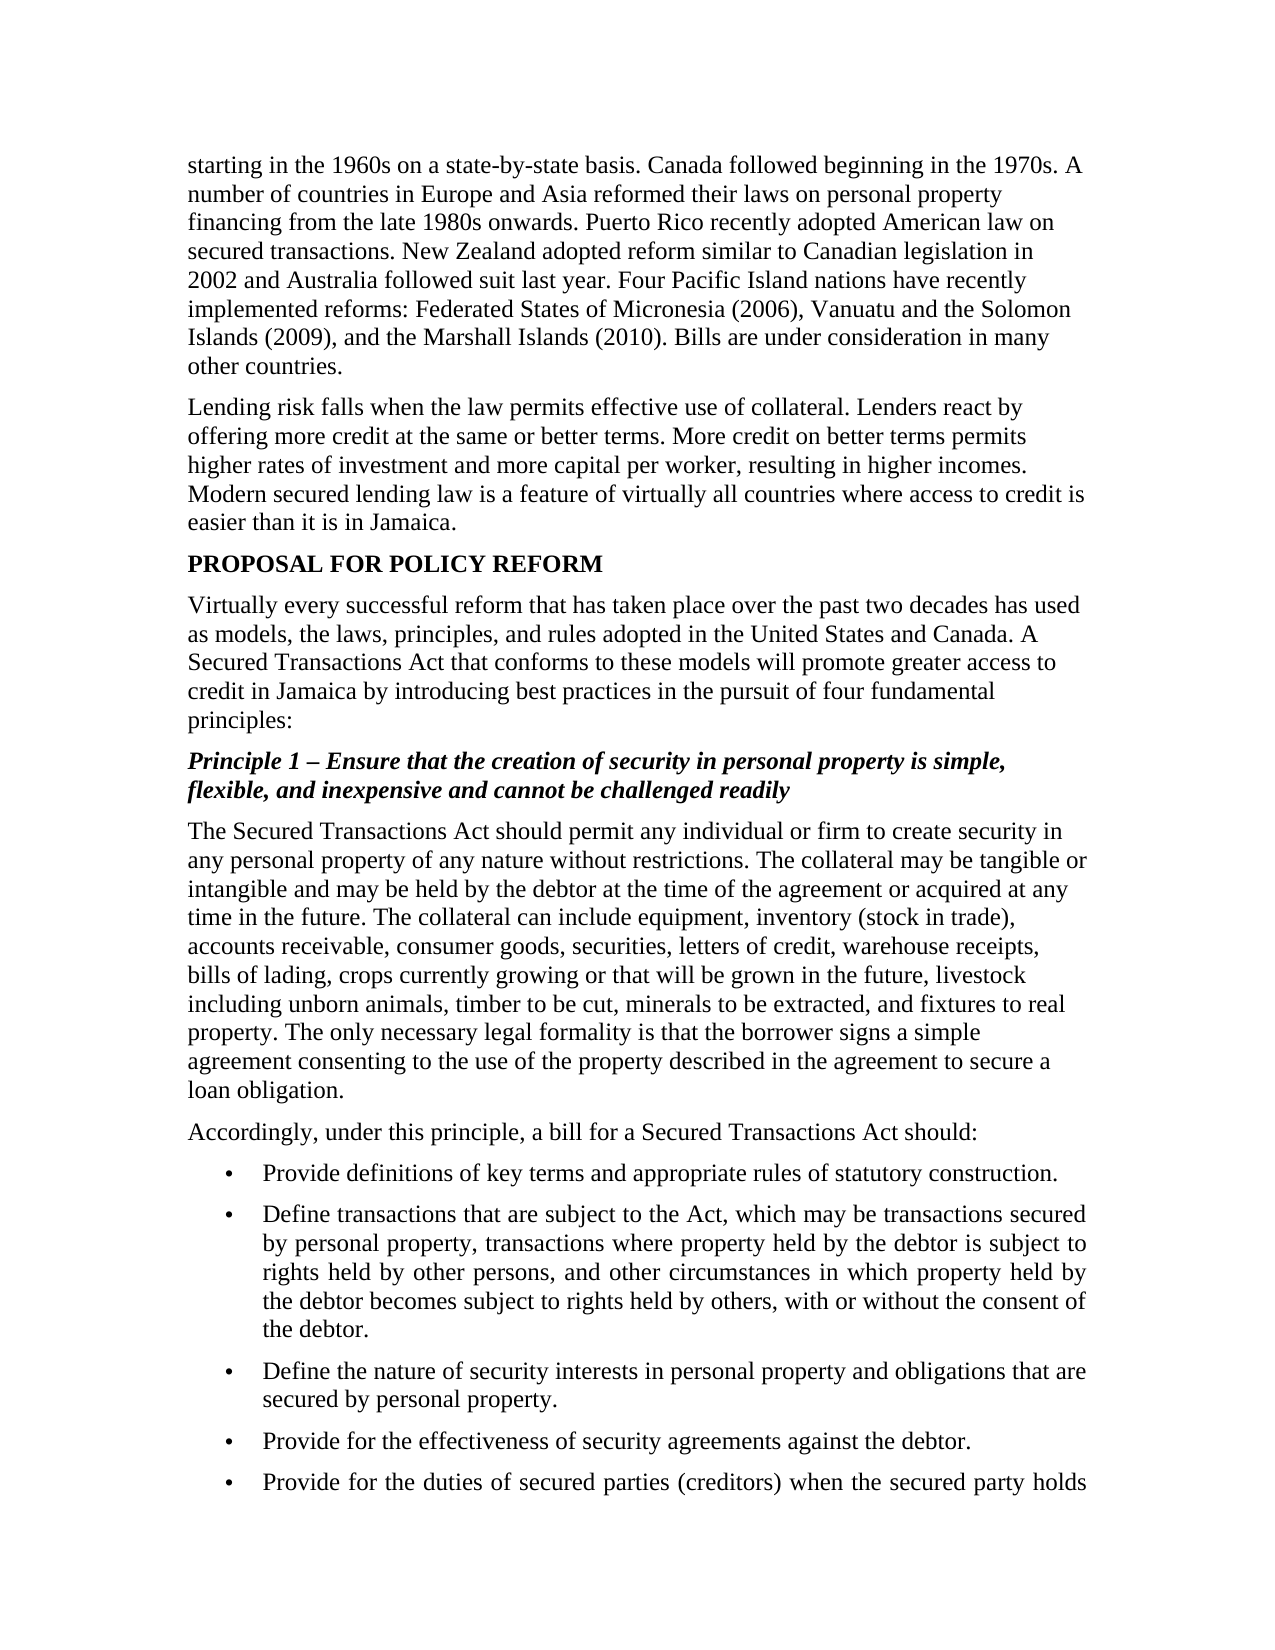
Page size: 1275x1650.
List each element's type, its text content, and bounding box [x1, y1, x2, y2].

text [187, 150, 1087, 380]
text Lending risk falls when the law permits effective use of collateral. Lenders react by offering more credit at the same or better terms. More credit on better terms permits higher rates of investment and more capital per worker, resulting in higher incomes. Modern secured lending law is a feature of virtually all countries where access to credit is easier than it is in Jamaica. [187, 392, 1087, 536]
text Accordingly, under this principle, a bill for a Secured Transactions Act should: [187, 1117, 1087, 1146]
text PROPOSAL FOR POLICY REFORM [187, 549, 1087, 577]
list Provide definitions of key terms and appropriate rules of statutory construction. [225, 1158, 1087, 1187]
text The Secured Transactions Act should permit any individual or firm to create security in any personal property of any nature without restrictions. The collateral may be tangible or intangible and may be held by the debtor at the time of the agreement or acquired at any time in the future. The collateral can include equipment, inventory (stock in trade), accounts receivable, consumer goods, securities, letters of credit, warehouse receipts, bills of lading, crops currently growing or that will be grown in the future, livestock including unborn animals, timber to be cut, minerals to be extracted, and fixtures to real property. The only necessary legal formality is that the borrower signs a simple agreement consenting to the use of the property described in the agreement to secure a loan obligation. [187, 816, 1087, 1104]
list Define the nature of security interests in personal property and obligations that are secured by personal property. [225, 1356, 1087, 1413]
text Virtually every successful reform that has taken place over the past two decades has used as models, the laws, principles, and rules adopted in the United States and Canada. A Secured Transactions Act that conforms to these models will promote greater access to credit in Jamaica by introducing best practices in the pursuit of four fundamental principles: [187, 590, 1087, 734]
list Define transactions that are subject to the Act, which may be transactions secured by personal property, transactions where property held by the debtor is subject to rights held by other persons, and other circumstances in which property held by the debtor becomes subject to rights held by others, with or without the consent of the debtor. [225, 1199, 1087, 1343]
list Provide for the effectiveness of security agreements against the debtor. [225, 1426, 1087, 1454]
text Principle 1 – Ensure that the creation of security in personal property is simple, flexible, and inexpensive and cannot be challenged readily [187, 746, 1087, 804]
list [225, 1467, 1087, 1496]
